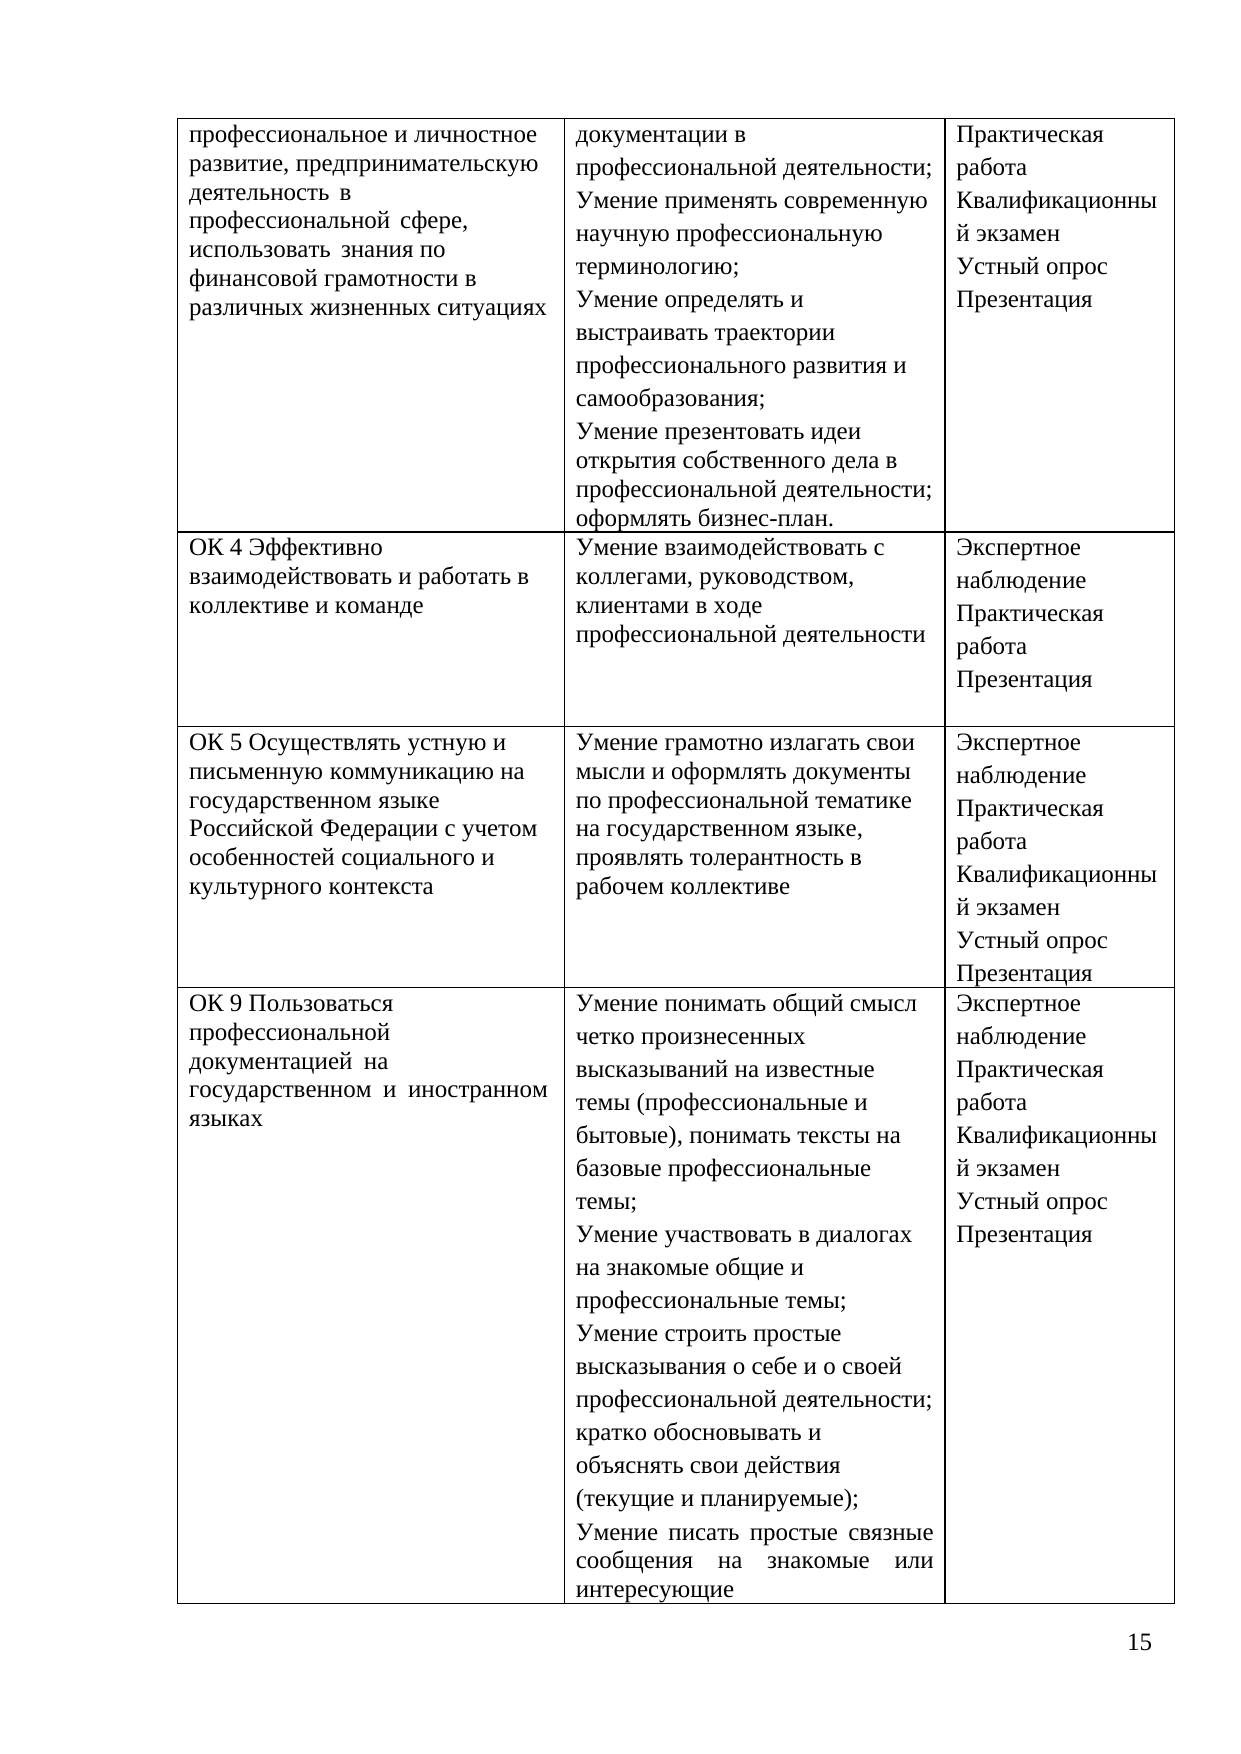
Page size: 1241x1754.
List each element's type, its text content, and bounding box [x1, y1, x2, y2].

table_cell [565, 119, 944, 531]
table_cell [178, 988, 564, 1603]
table_cell Умение грамотно излагать свои мысли и оформлять документы по профессиональной тематике на государственном языке, проявлять толерантность в рабочем коллективе [565, 727, 944, 987]
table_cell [946, 119, 1174, 531]
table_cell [178, 119, 564, 531]
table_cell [946, 988, 1174, 1603]
table_cell Экспертное наблюдение Практическая работа Квалификационный экзамен Устный опрос Презентация [946, 727, 1174, 987]
table_cell Экспертное наблюдение Практическая работа Презентация [946, 533, 1174, 726]
table_cell ОК 4 Эффективно взаимодействовать и работать в коллективе и команде [178, 533, 564, 726]
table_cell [565, 988, 944, 1603]
table_cell ОК 5 Осуществлять устную и письменную коммуникацию на государственном языке Российской Федерации с учетом особенностей социального и культурного контекста [178, 727, 564, 987]
table_cell Умение взаимодействовать с коллегами, руководством, клиентами в ходе профессиональной деятельности [565, 533, 944, 726]
